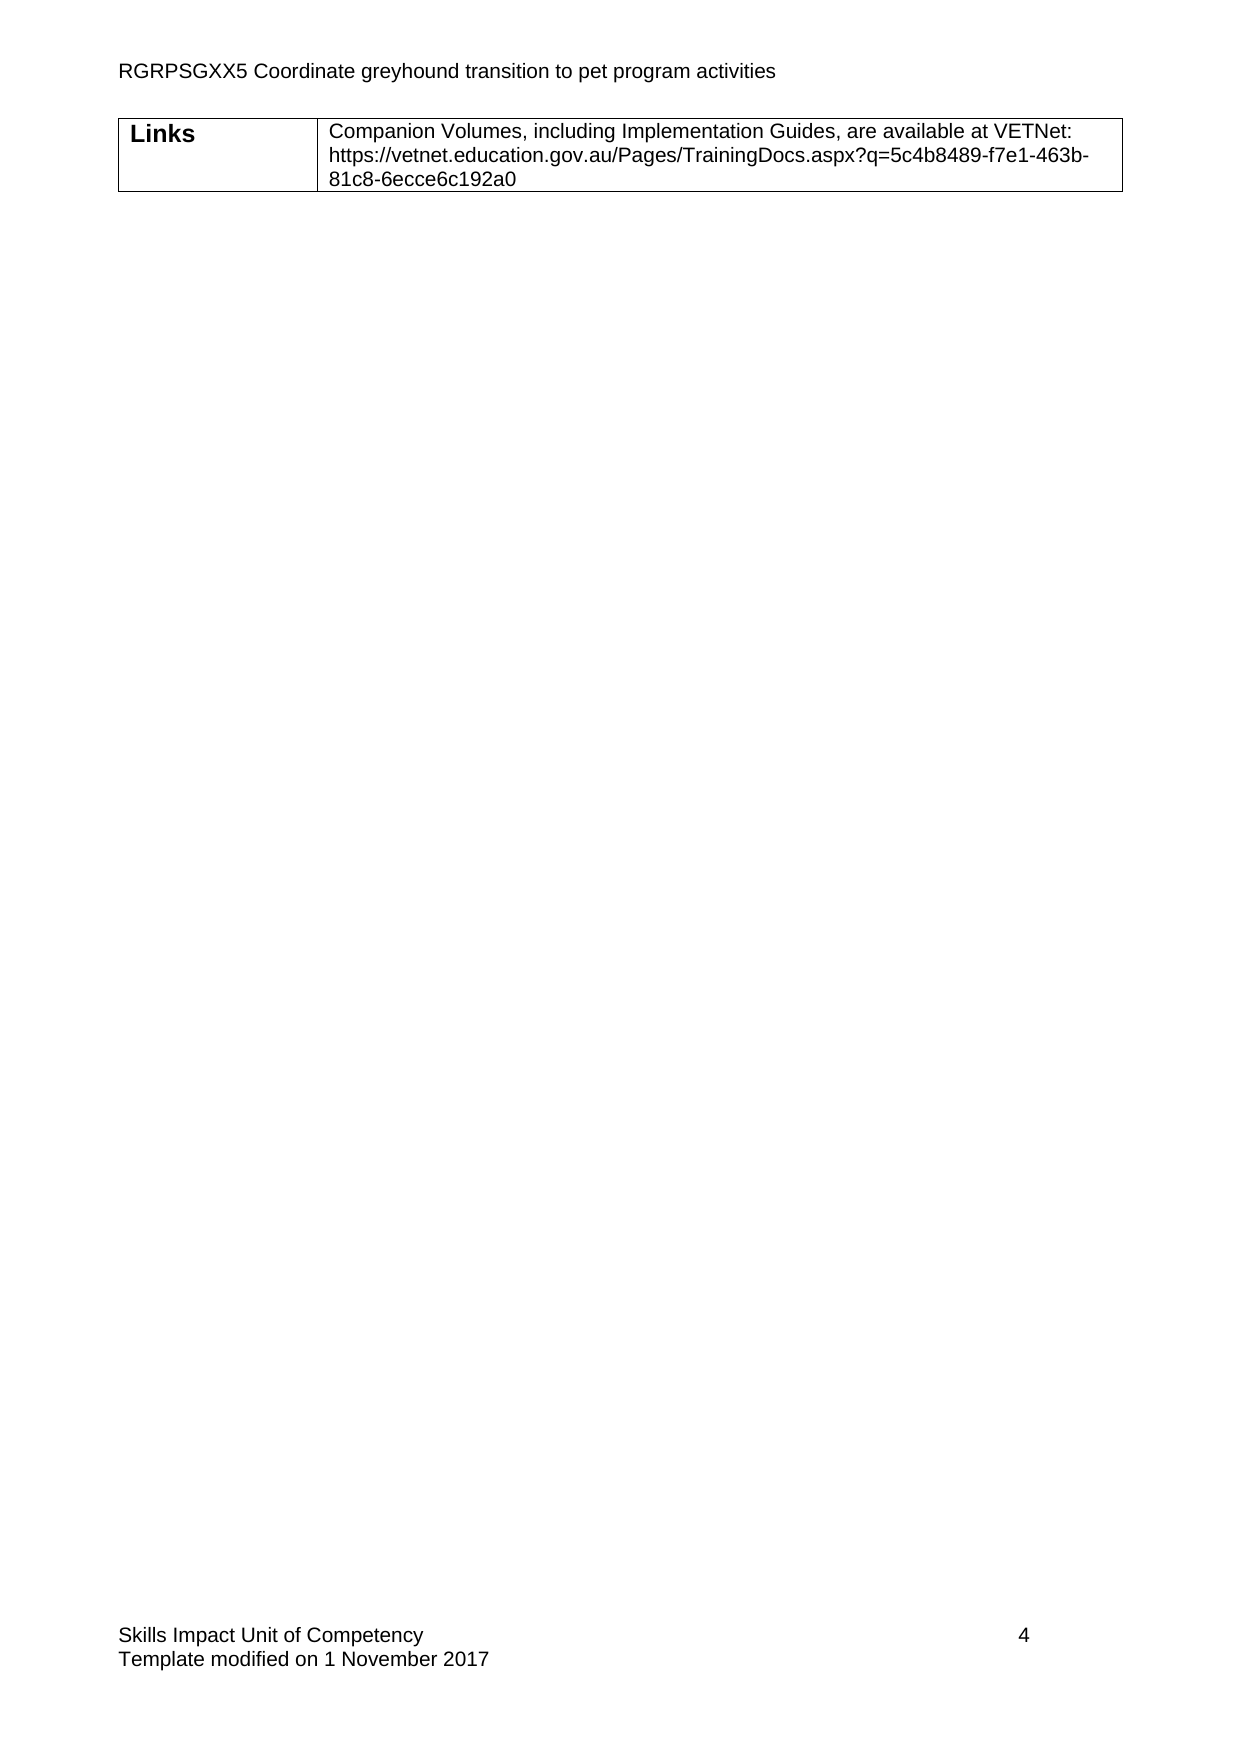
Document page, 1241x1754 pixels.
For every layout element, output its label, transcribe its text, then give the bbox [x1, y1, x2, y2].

table_header Links [119, 119, 317, 191]
table_header Companion Volumes, including Implementation Guides, are available at VETNet: https://vetnet.education.gov.au/Pages/TrainingDocs.aspx?q=5c4b8489-f7e1-463b-81c8-6ecce6c192a0 [318, 119, 1122, 191]
